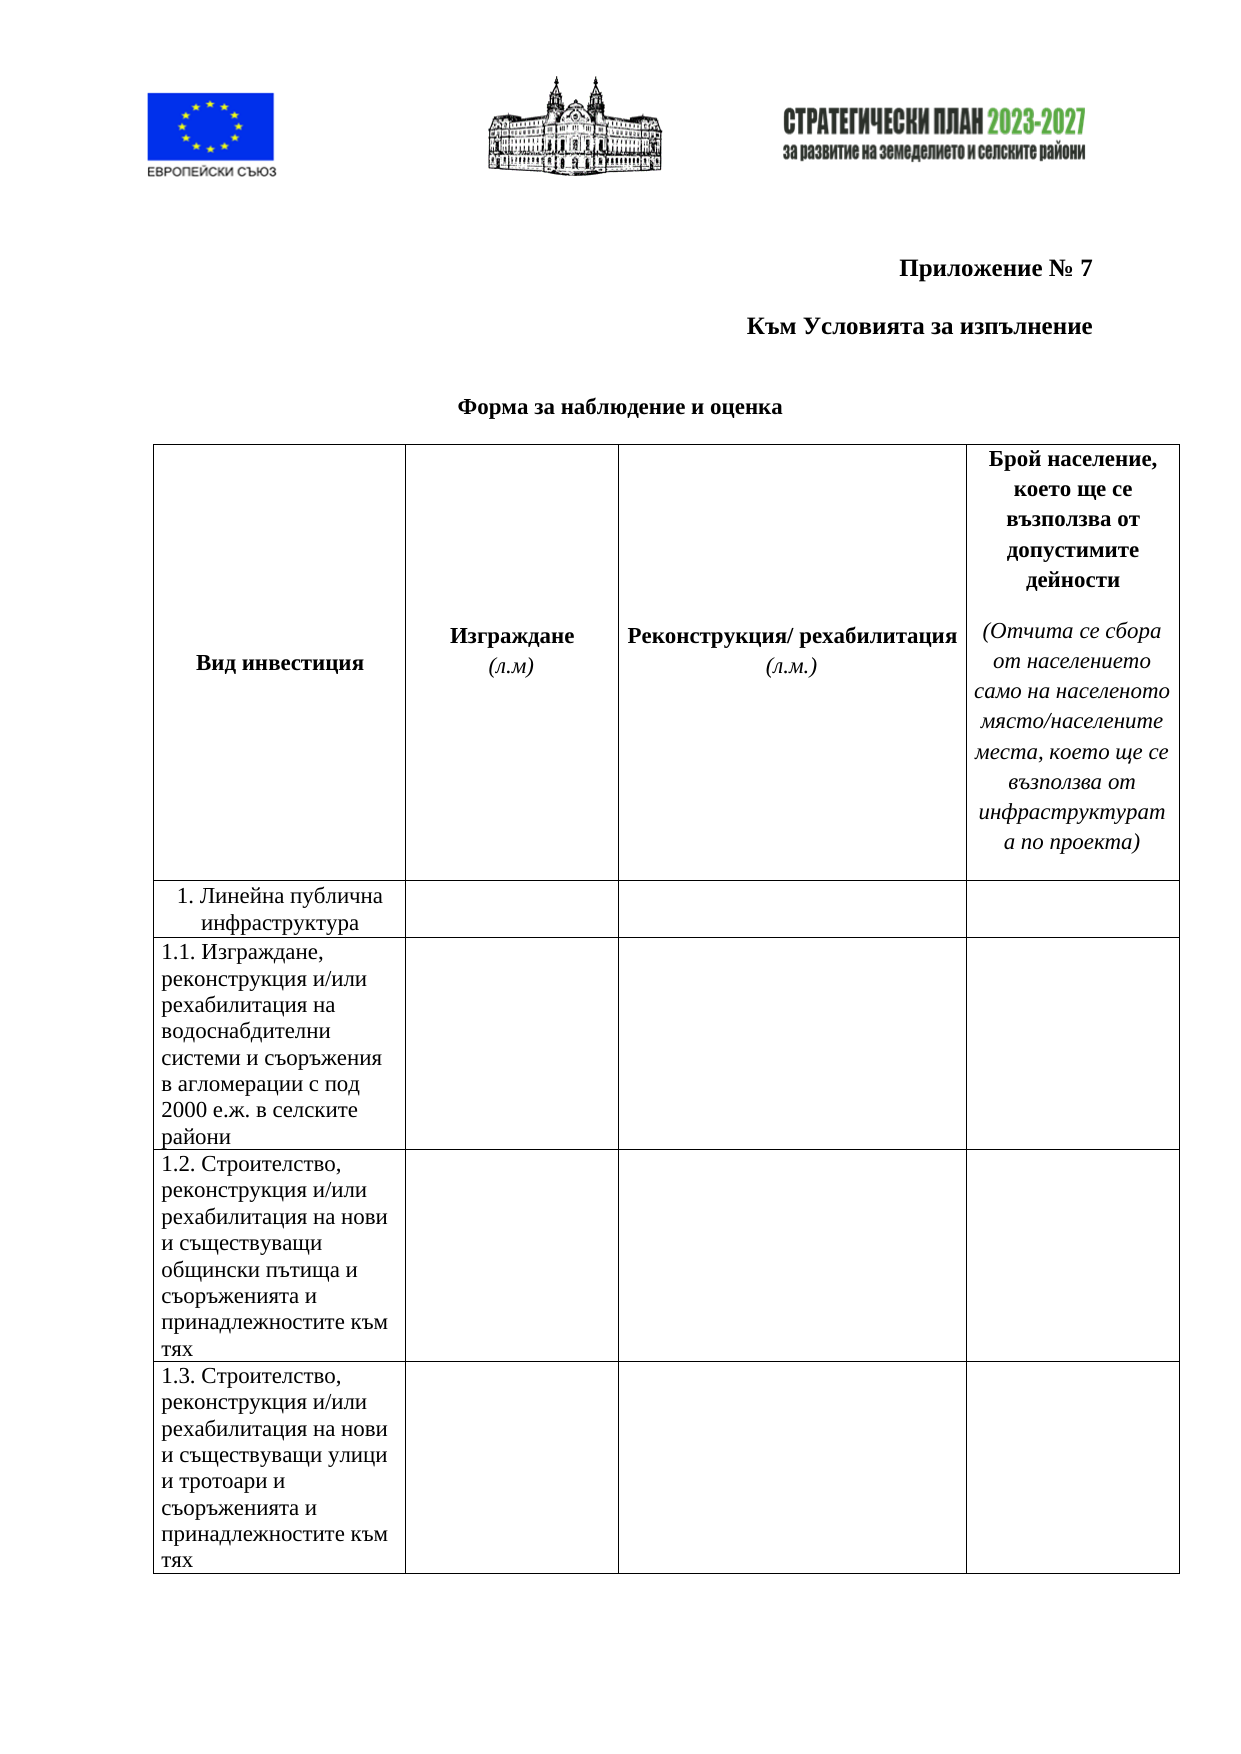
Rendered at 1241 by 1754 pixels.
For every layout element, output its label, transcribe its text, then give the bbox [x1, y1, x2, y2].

table_cell 1.3. Строителство, реконструкция и/или рехабилитация на нови и съществуващи улици и тротоари и съоръженията и принадлежностите към тях [154, 1362, 405, 1573]
table_cell [406, 881, 618, 937]
table_cell [619, 881, 966, 937]
picture [147, 92, 278, 179]
table_cell [967, 1150, 1179, 1361]
table_header Реконструкция/ рехабилитация (л.м.) [619, 445, 966, 879]
table_cell 1.1. Изграждане, реконструкция и/или рехабилитация на водоснабдителни системи и съоръжения в агломерации с под 2000 е.ж. в селските райони [154, 938, 405, 1149]
table_cell [967, 881, 1179, 937]
table_cell 1.2. Строителство, реконструкция и/или рехабилитация на нови и съществуващи общински пътища и съоръженията и принадлежностите към тях [154, 1150, 405, 1361]
table_cell [406, 1362, 618, 1573]
table_header Вид инвестиция [154, 445, 405, 879]
table_cell 1. Линейна публична инфраструктура [154, 881, 405, 937]
table_cell [619, 1362, 966, 1573]
text Форма за наблюдение и оценка [148, 393, 1093, 419]
table_header Брой население, което ще се възползва от допустимите дейности (Отчита се сбора от населението само на населеното място/населените места, което ще се възползва от инфраструктурата по проекта) [967, 445, 1179, 879]
table_header Изграждане (л.м) [406, 445, 618, 879]
text Приложение № 7 [148, 253, 1093, 282]
picture [484, 73, 669, 179]
table_cell [967, 1362, 1179, 1573]
picture [782, 89, 1086, 179]
table_cell [619, 1150, 966, 1361]
text Към Условията за изпълнение [148, 311, 1093, 340]
table_cell [619, 938, 966, 1149]
table_cell [406, 938, 618, 1149]
table_cell [967, 938, 1179, 1149]
table_cell [406, 1150, 618, 1361]
